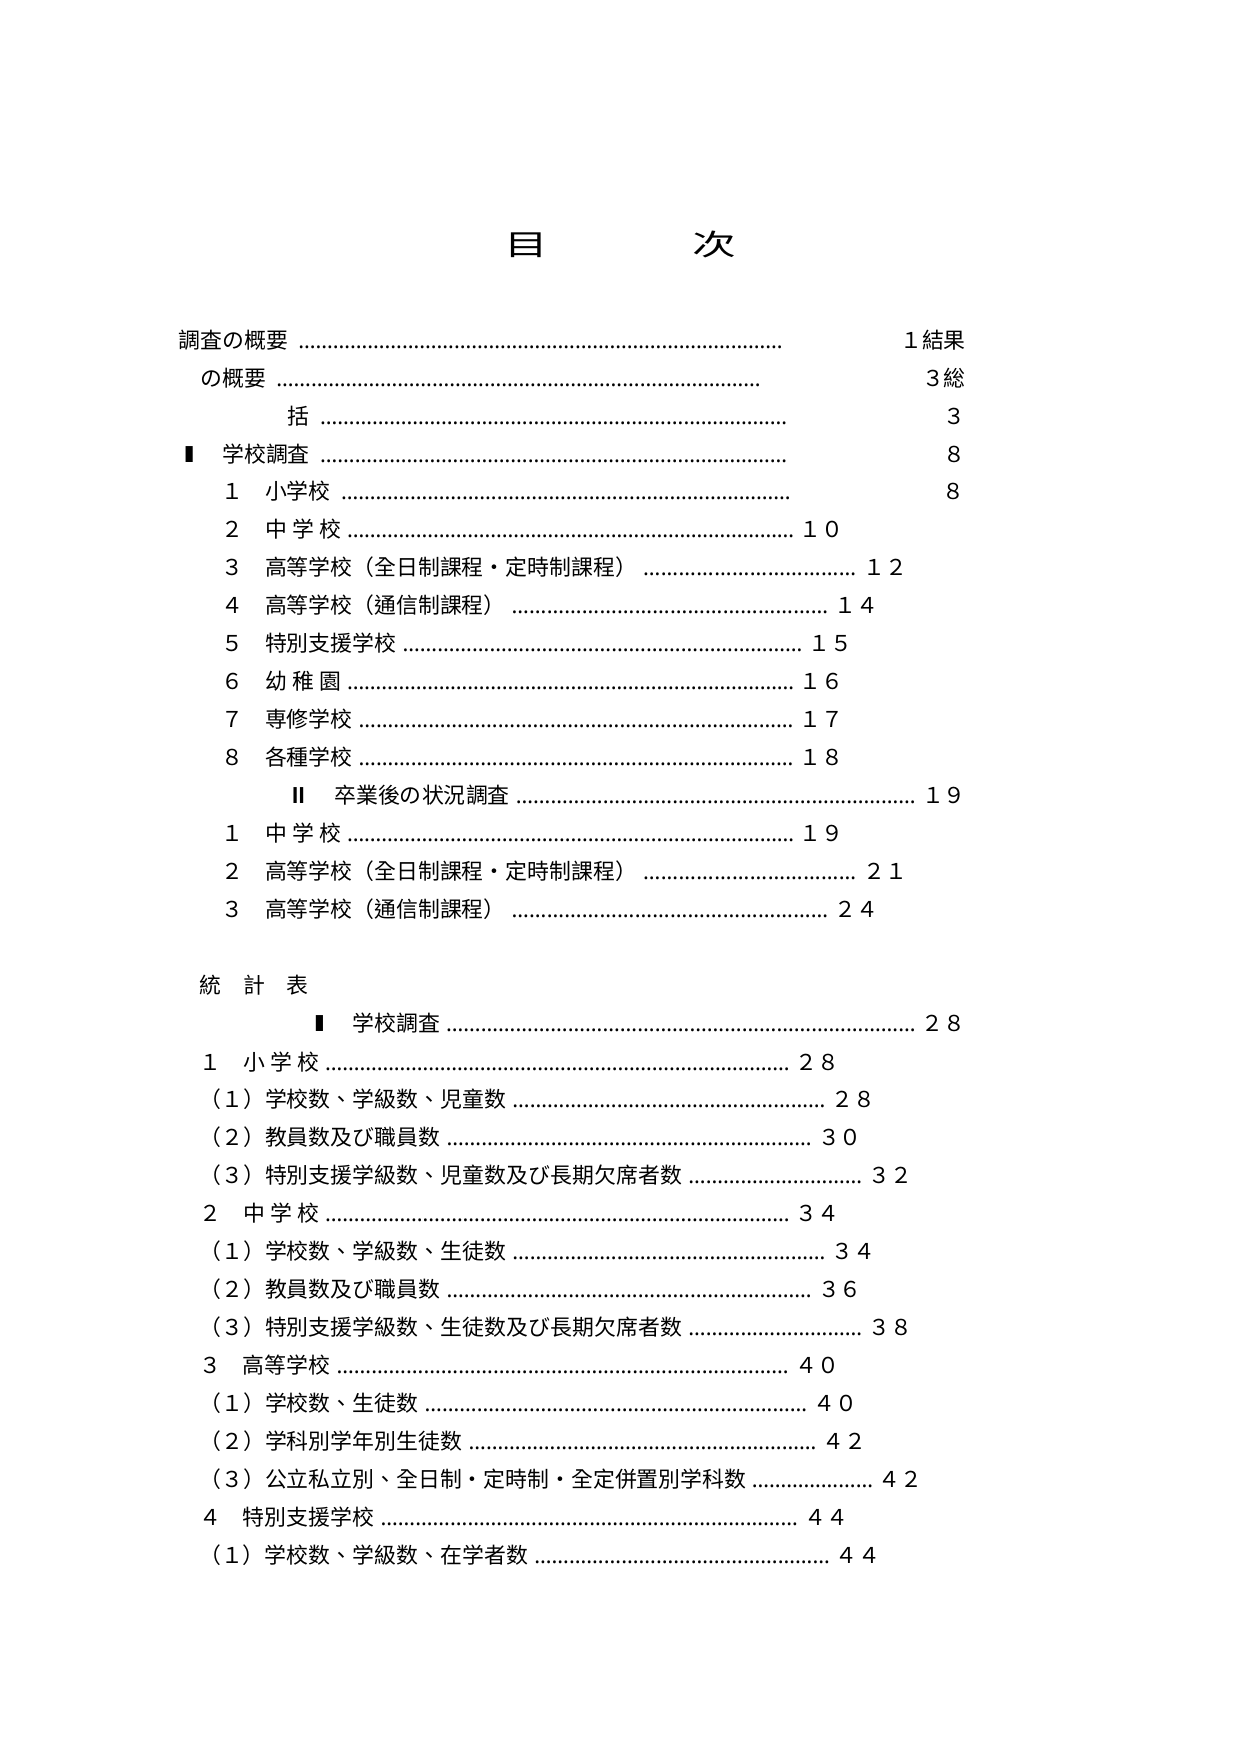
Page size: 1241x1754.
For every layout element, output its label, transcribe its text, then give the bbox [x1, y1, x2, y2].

text １ 小 学 校 ……………………………………………………………………… ２８ [199, 1046, 1240, 1076]
text （２）教員数及び職員数 ……………………………………………………… ３０ [199, 1122, 1240, 1152]
text １ 中 学 校 …………………………………………………………………… １９ [221, 818, 1240, 848]
text （１）学校数、生徒数 ………………………………………………………… ４０ [199, 1388, 1240, 1418]
text 統 計 表 [199, 970, 1240, 1000]
text ８ 各種学校 ………………………………………………………………… １８ [221, 742, 1240, 772]
text ６ 幼 稚 園 …………………………………………………………………… １６ [221, 666, 1240, 696]
text ７ 専修学校 ………………………………………………………………… １７ [221, 704, 1240, 734]
text ２ 中 学 校 …………………………………………………………………… １０ [221, 514, 1240, 544]
text （１）学校数、学級数、在学者数 …………………………………………… ４４ [199, 1540, 1240, 1570]
text （１）学校数、学級数、児童数 ……………………………………………… ２８ [199, 1084, 1240, 1114]
text 調査の概要 ………………………………………………………………………… １結果の概要 ………………………………………………………………………… ３総 括 ……………………………………………………………………… ３ [177, 324, 966, 431]
text （３）公立私立別、全日制・定時制・全定併置別学科数 ………………… ４２ [199, 1464, 1240, 1494]
text （２）学科別学年別生徒数 …………………………………………………… ４２ [199, 1426, 1240, 1456]
text （１）学校数、学級数、生徒数 ……………………………………………… ３４ [199, 1236, 1240, 1266]
text （３）特別支援学級数、児童数及び長期欠席者数 ………………………… ３２ [199, 1160, 1240, 1190]
text Ⅱ 卒業後の状況調査 …………………………………………………………… １９ [81, 780, 966, 810]
text ４ 特別支援学校 ……………………………………………………………… ４４ [199, 1502, 1240, 1532]
text Ⅰ 学校調査 ……………………………………………………………………… ８ [81, 439, 966, 468]
text ５ 特別支援学校 …………………………………………………………… １５ [221, 628, 1240, 658]
text 目 次 [504, 224, 1240, 264]
text （３）特別支援学級数、生徒数及び長期欠席者数 ………………………… ３８ [199, 1312, 1240, 1342]
text Ⅰ 学校調査 ……………………………………………………………………… ２８ [81, 1008, 966, 1038]
text ３ 高等学校（通信制課程） ……………………………………………… ２４ [221, 894, 1240, 924]
text ４ 高等学校（通信制課程） ……………………………………………… １４ [221, 590, 1240, 620]
text （２）教員数及び職員数 ……………………………………………………… ３６ [199, 1274, 1240, 1304]
text ２ 高等学校（全日制課程・定時制課程） ……………………………… ２１ [221, 856, 1240, 886]
text ３ 高等学校 …………………………………………………………………… ４０ [199, 1350, 1240, 1380]
text ２ 中 学 校 ……………………………………………………………………… ３４ [199, 1198, 1240, 1228]
text ３ 高等学校（全日制課程・定時制課程） ……………………………… １２ [221, 552, 1240, 582]
text １ 小学校 …………………………………………………………………… ８ [221, 476, 1240, 506]
